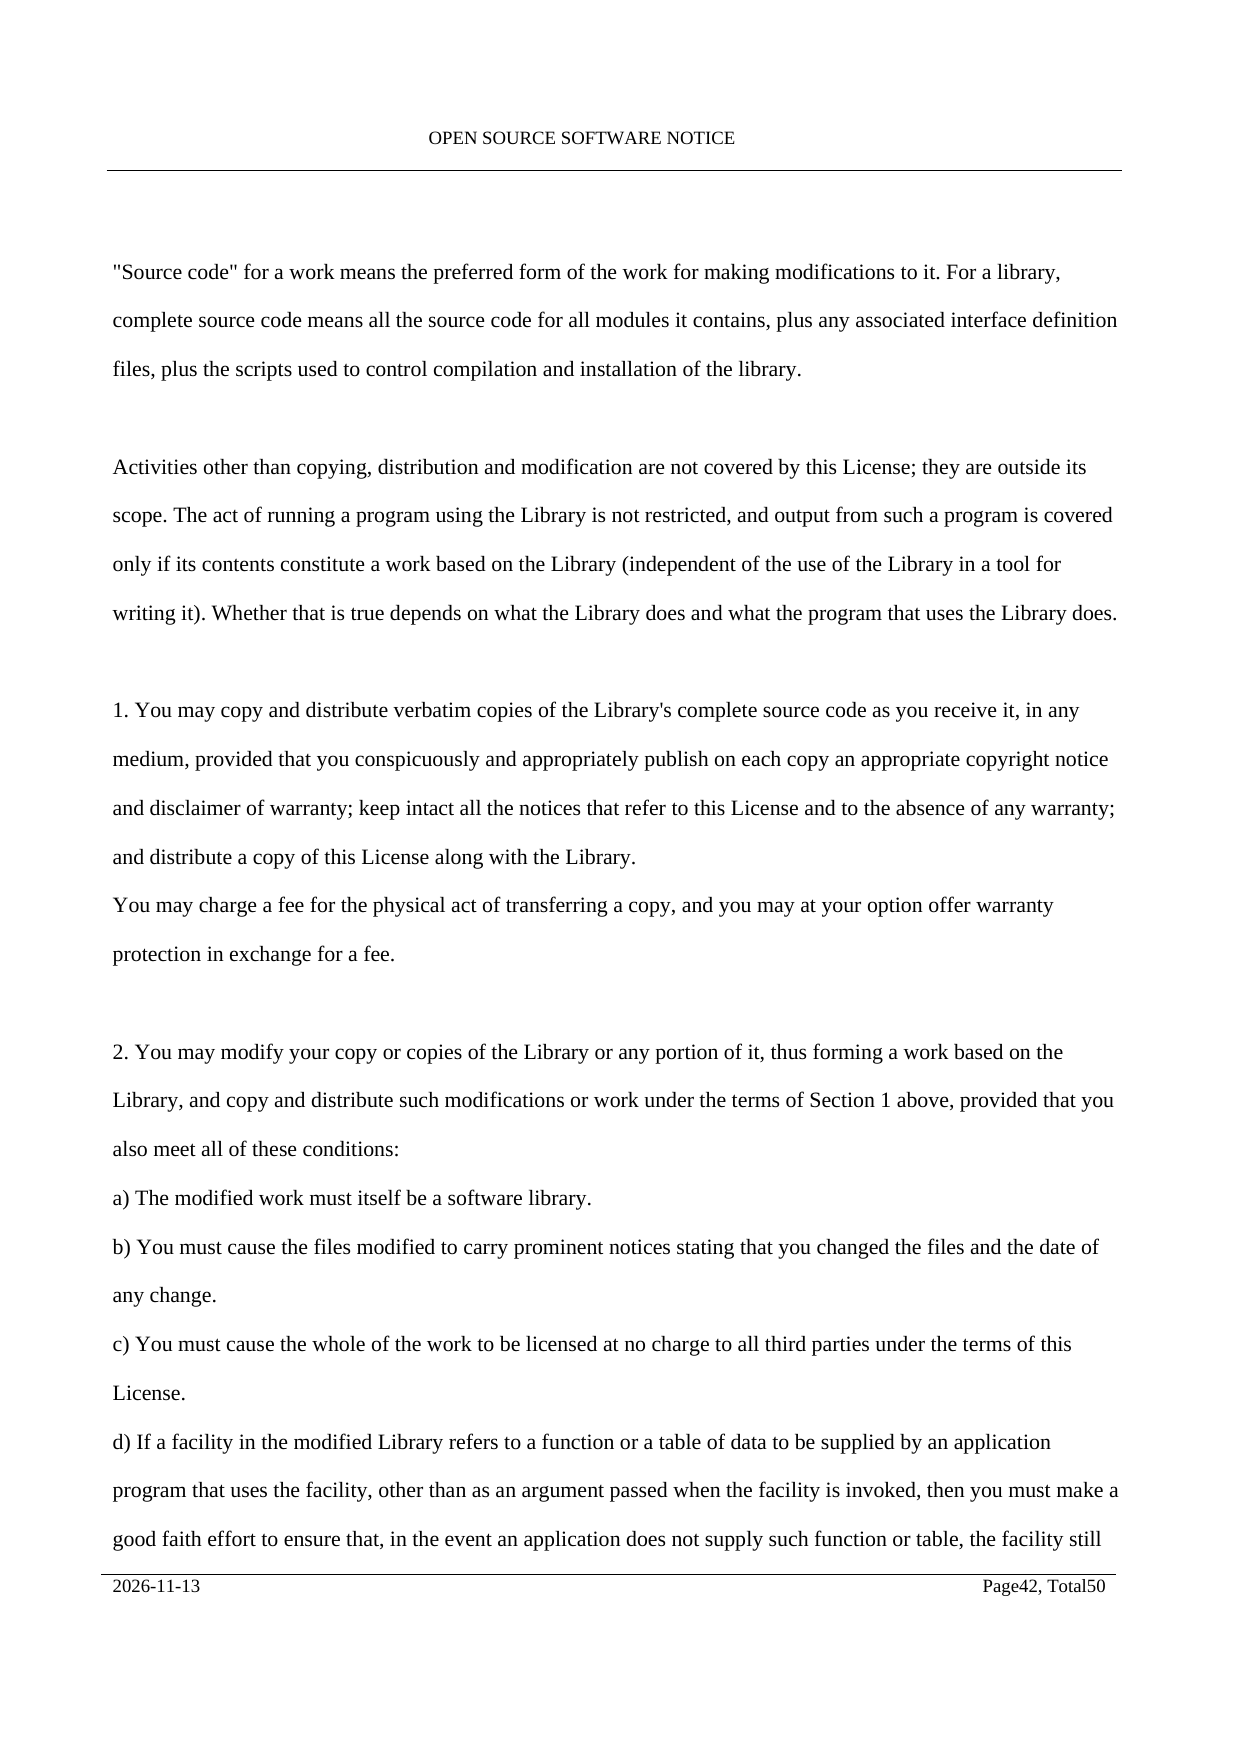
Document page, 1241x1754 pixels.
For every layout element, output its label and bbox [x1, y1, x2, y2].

text [112, 206, 1128, 1555]
